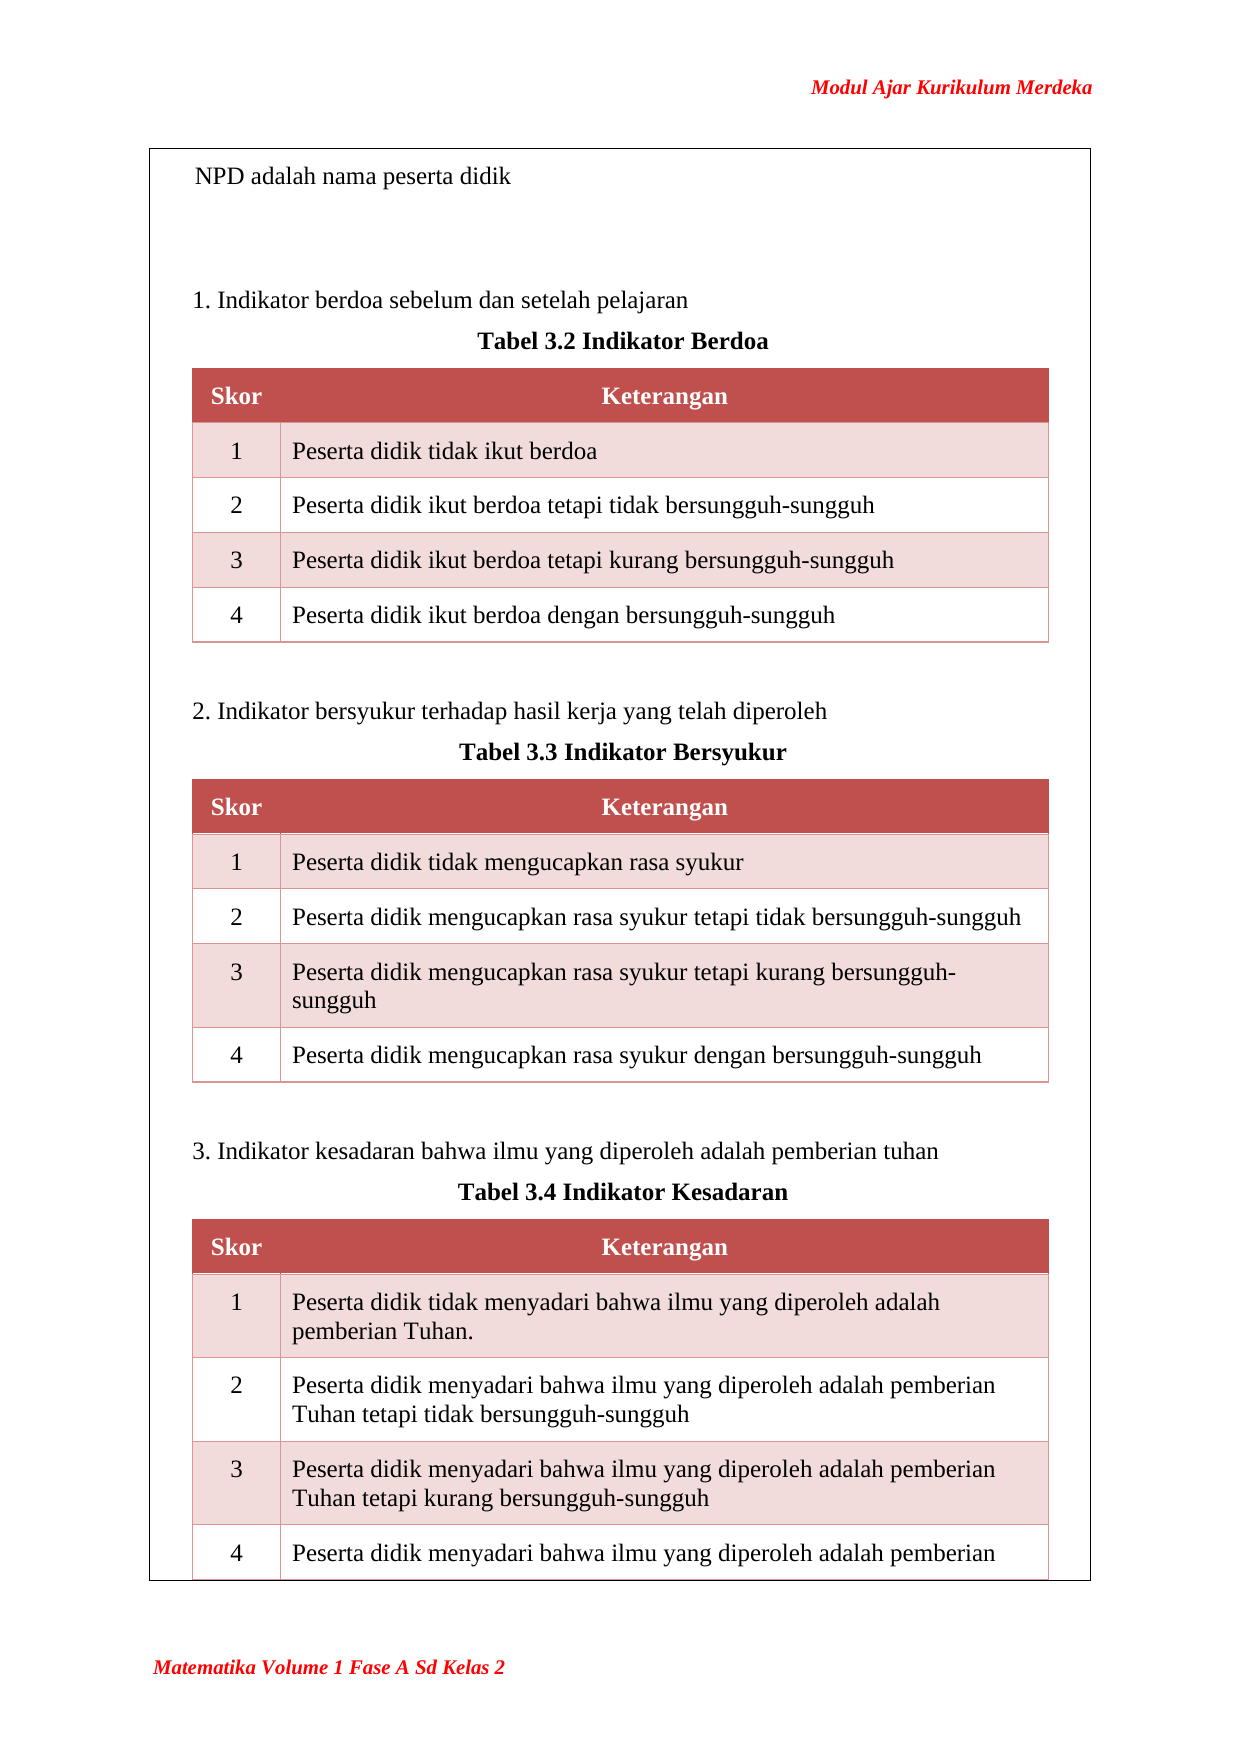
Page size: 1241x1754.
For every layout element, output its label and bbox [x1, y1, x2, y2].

table_cell [150, 149, 1090, 1580]
